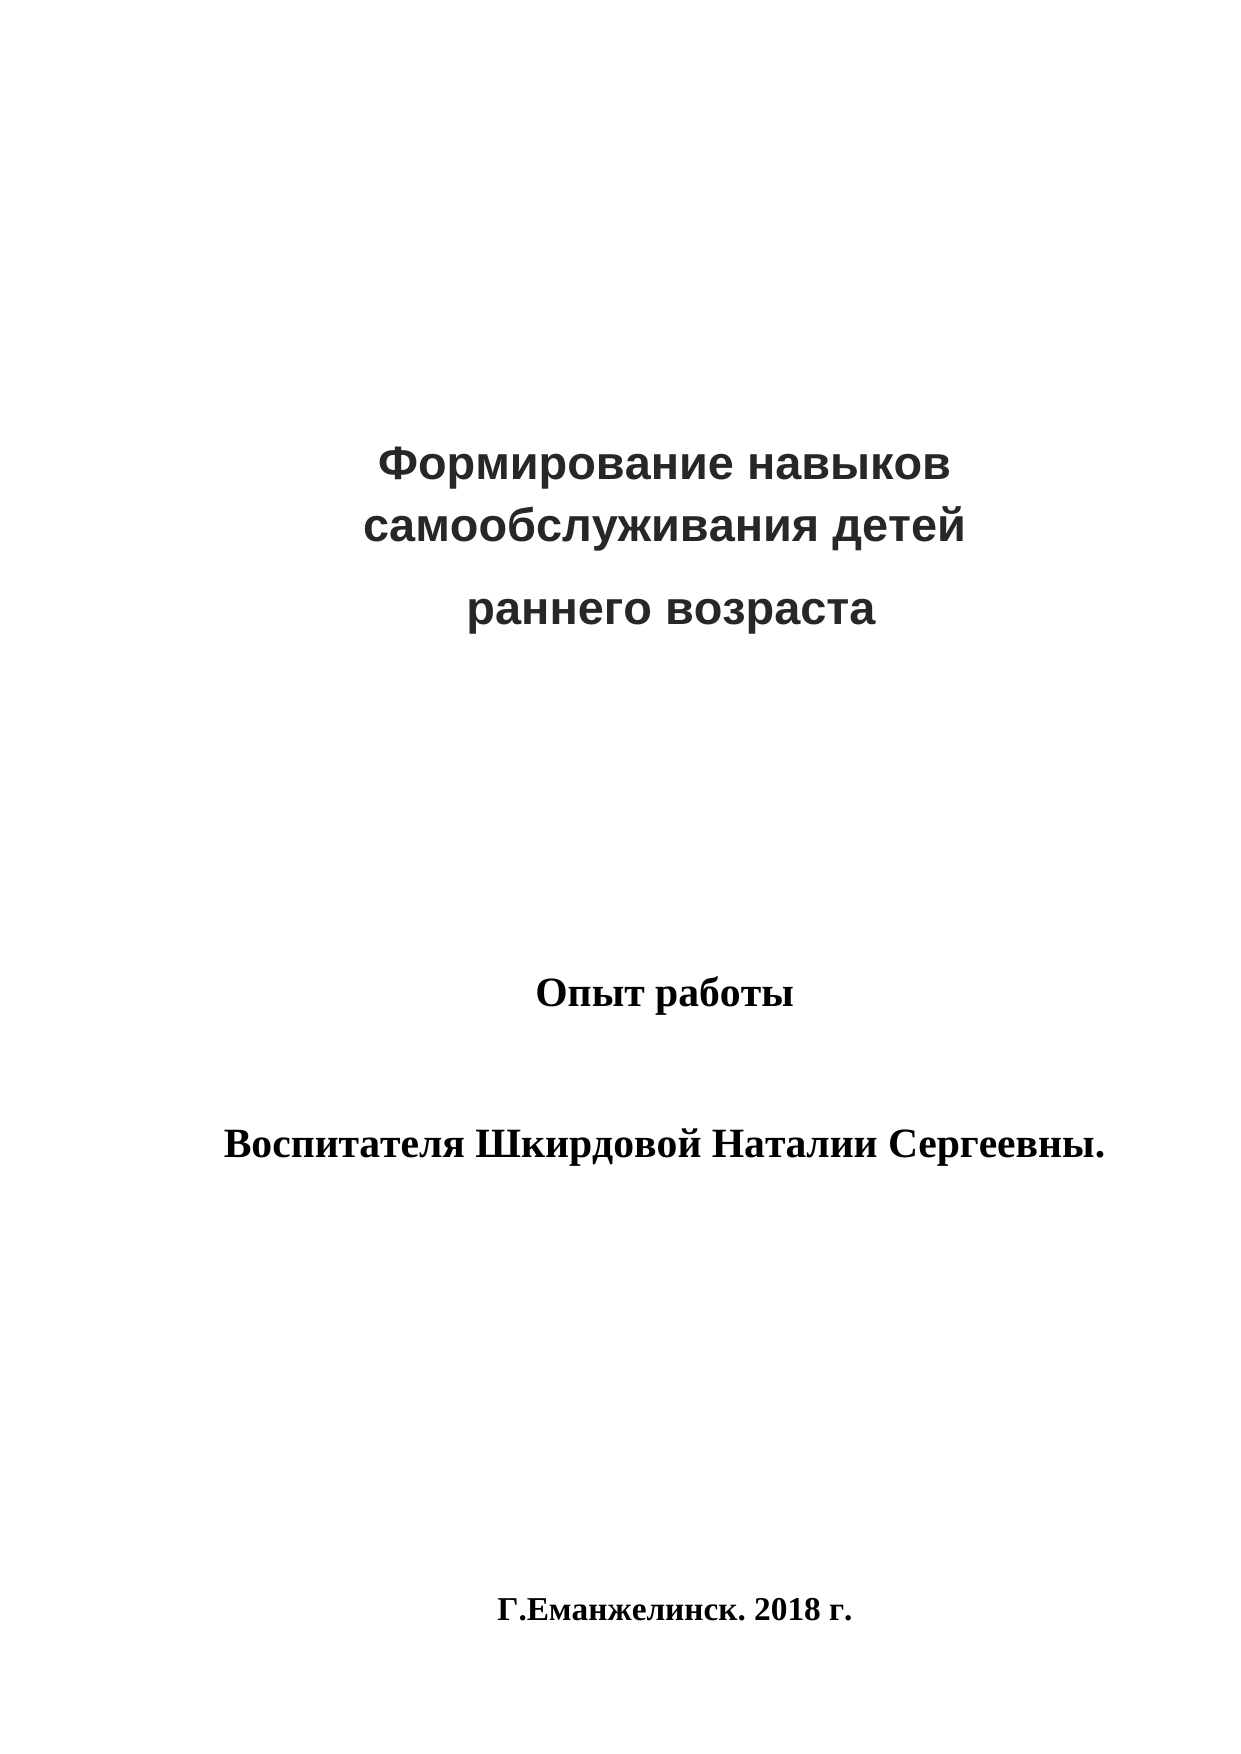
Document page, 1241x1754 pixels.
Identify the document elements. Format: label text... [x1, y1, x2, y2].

text Опыт работы [177, 967, 1152, 1015]
text Воспитателя Шкирдовой Наталии Сергеевны. [177, 1119, 1152, 1167]
text Формирование навыков самообслуживания детей [177, 436, 1152, 552]
text Г.Еманжелинск. 2018 г. [177, 1589, 1152, 1627]
text раннего возраста [177, 580, 1152, 634]
